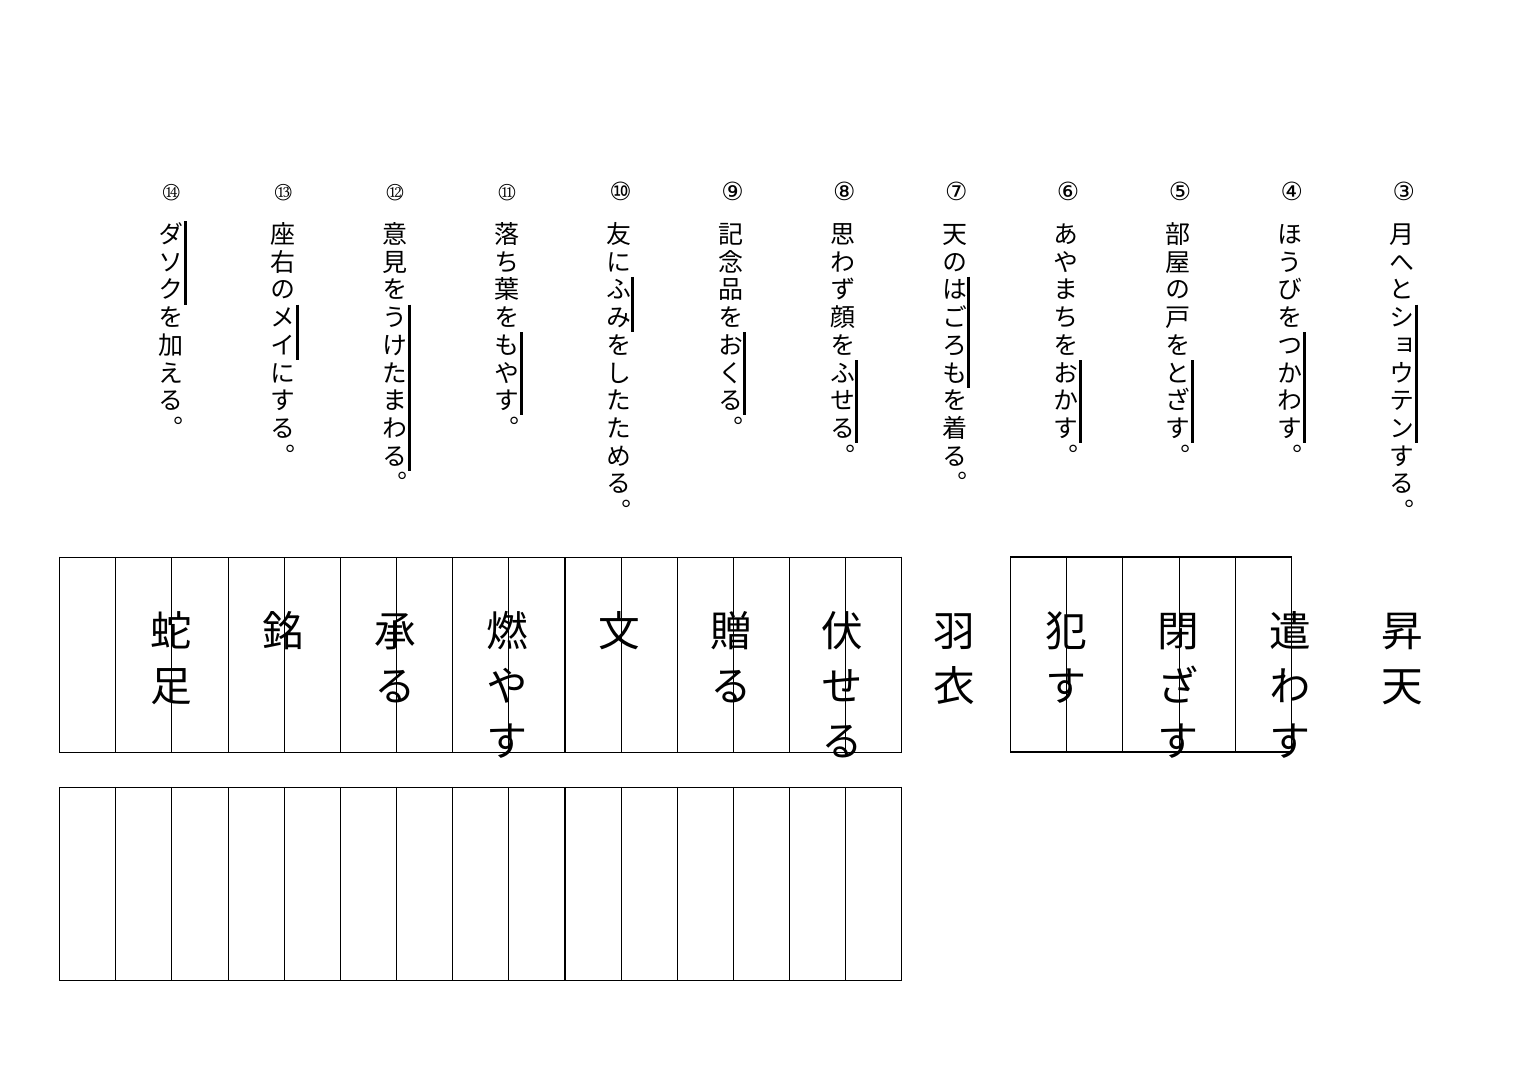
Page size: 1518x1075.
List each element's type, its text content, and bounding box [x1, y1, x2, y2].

text ⑦ 天のはごろもを着る。 羽衣 [899, 166, 1011, 969]
text ④ ほうびをつかわす。 遣わす [1234, 166, 1346, 969]
text ⑬ 座右のメイにする。 銘 [227, 166, 339, 969]
text ⑨ 記念品をおくる。 贈る [675, 166, 787, 969]
text ⑫ 意見をうけたまわる。 承る [339, 166, 451, 969]
text ⑪ 落ち葉をもやす。 燃やす [451, 166, 563, 969]
text ⑧ 思わず顔をふせる。 伏せる [787, 166, 899, 969]
text ③ 月へとショウテンする。 昇天 [1346, 166, 1458, 969]
text ⑤ 部屋の戸をとざす。 閉ざす [1122, 166, 1234, 969]
text ⑭ ダソクを加える。 蛇足 [116, 166, 227, 969]
text ⑩ 友にふみをしたためる。 文 [563, 166, 675, 969]
text ⑥ あやまちをおかす。 犯す [1011, 166, 1122, 969]
